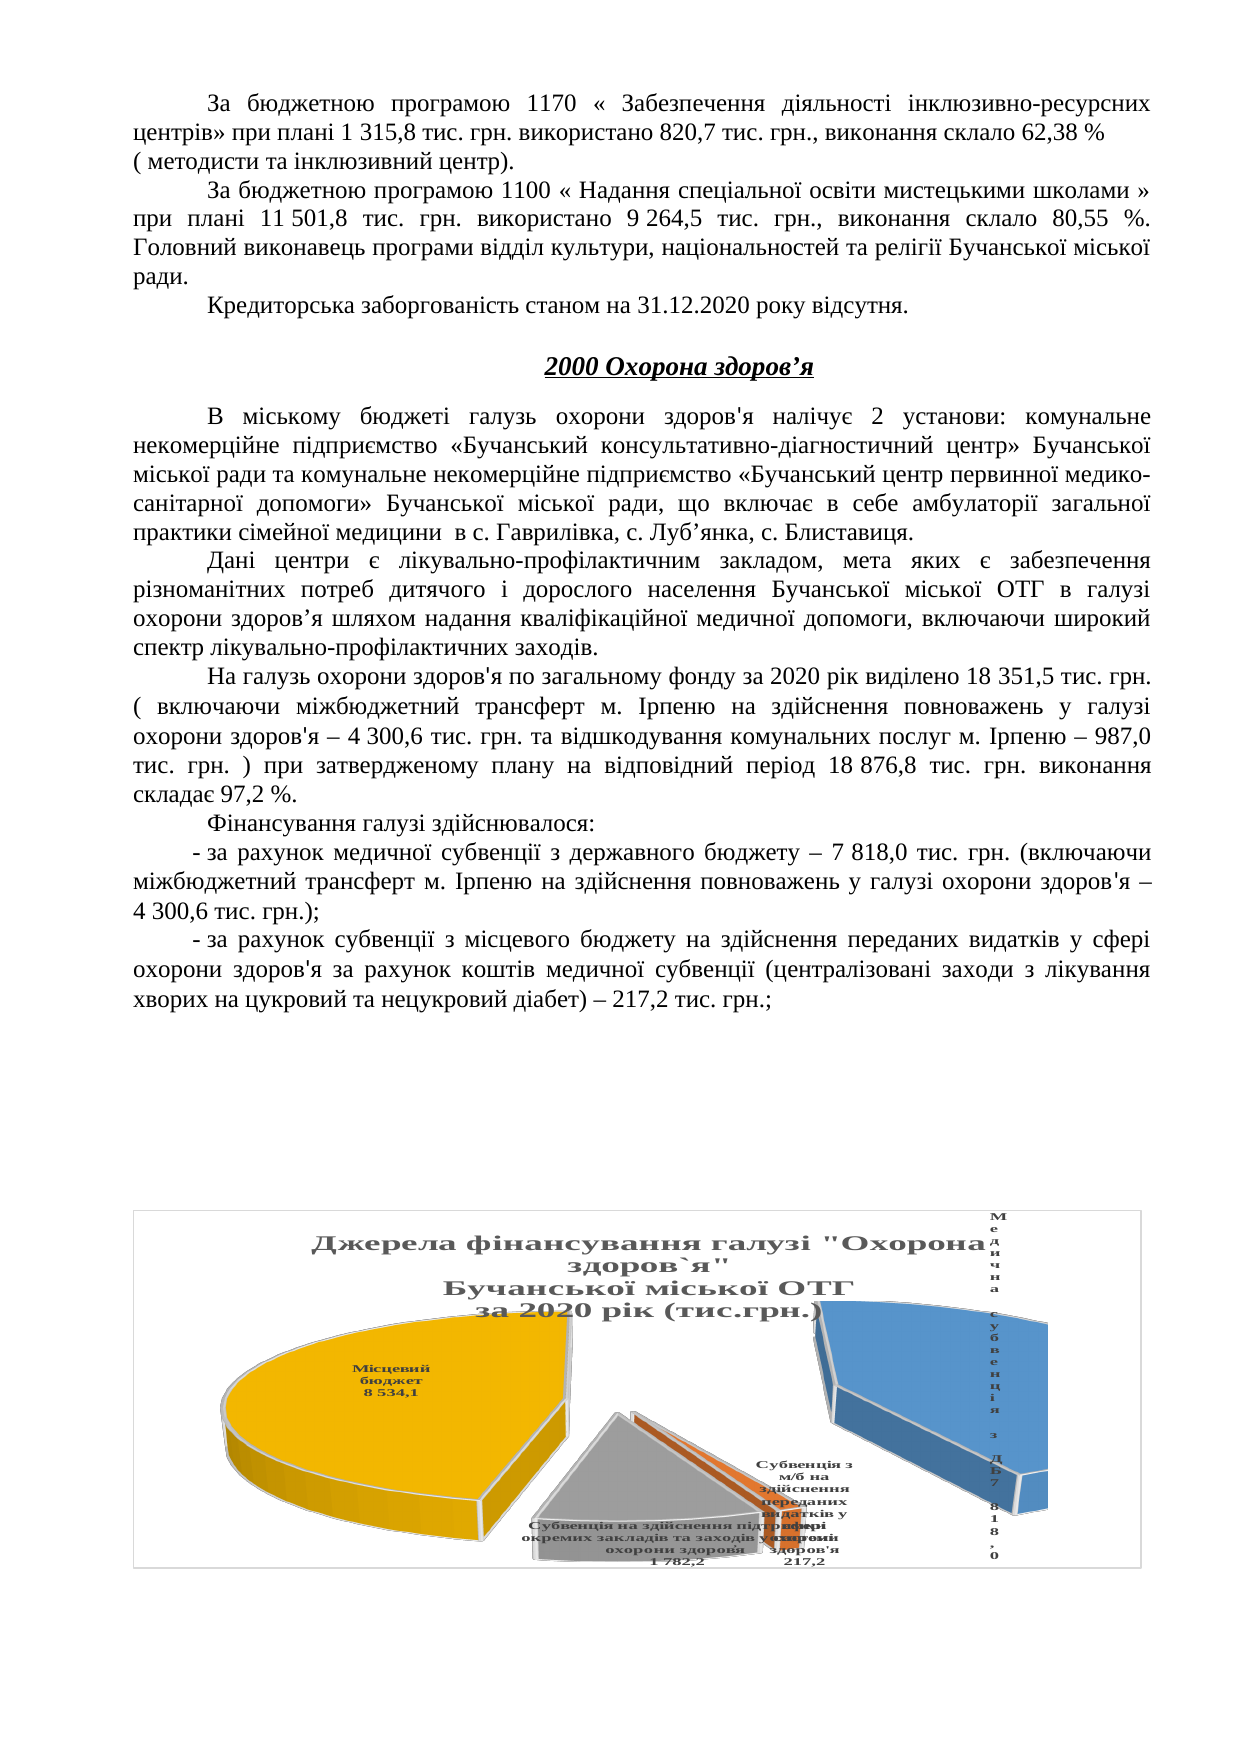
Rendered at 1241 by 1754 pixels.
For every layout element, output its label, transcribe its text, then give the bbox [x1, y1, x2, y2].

list за рахунок медичної субвенції з державного бюджету – 7 818,0 тис. грн. (включаючи міжбюджетний трансферт м. Ірпеню на здійснення повноважень у галузі охорони здоров'я – 4 300,6 тис. грн.); [133, 837, 1152, 924]
text Дані центри є лікувально-профілактичним закладом, мета яких є забезпечення різноманітних потреб дитячого і дорослого населення Бучанської міської ОТГ в галузі охорони здоров’я шляхом надання кваліфікаційної медичної допомоги, включаючи широкий спектр лікувально-профілактичних заходів. [133, 546, 1152, 661]
text За бюджетною програмою 1100 « Надання спеціальної освіти мистецькими школами » при плані 11 501,8 тис. грн. використано 9 264,5 тис. грн., виконання склало 80,55 %. Головний виконавець програми відділ культури, національностей та релігії Бучанської міської ради. [133, 175, 1152, 290]
text 2000 Охорона здоров’я [133, 350, 1152, 381]
text Кредиторська заборгованість станом на 31.12.2020 року відсутня. [133, 290, 1152, 318]
list за рахунок субвенції з місцевого бюджету на здійснення переданих видатків у сфері охорони здоров'я за рахунок коштів медичної субвенції (централізовані заходи з лікування хворих на цукровий та нецукровий діабет) – 217,2 тис. грн.; [133, 924, 1152, 1013]
text Фінансування галузі здійснювалося: [133, 808, 1152, 837]
text За бюджетною програмою 1170 « Забезпечення діяльності інклюзивно-ресурсних центрів» при плані 1 315,8 тис. грн. використано 820,7 тис. грн., виконання склало 62,38 % [133, 88, 1152, 146]
text В міському бюджеті галузь охорони здоров'я налічує 2 установи: комунальне некомерційне підприємство «Бучанський консультативно-діагностичний центр» Бучанської міської ради та комунальне некомерційне підприємство «Бучанський центр первинної медико-санітарної допомоги» Бучанської міської ради, що включає в себе амбулаторії загальної практики сімейної медицини в с. Гаврилівка, с. Луб’янка, с. Блиставиця. [133, 400, 1152, 546]
text ( методисти та інклюзивний центр). [133, 146, 1152, 175]
text На галузь охорони здоров'я по загальному фонду за 2020 рік виділено 18 351,5 тис. грн.( включаючи міжбюджетний трансферт м. Ірпеню на здійснення повноважень у галузі охорони здоров'я – 4 300,6 тис. грн. та відшкодування комунальних послуг м. Ірпеню – 987,0 тис. грн. ) при затвердженому плану на відповідний період 18 876,8 тис. грн. виконання складає 97,2 %. [133, 661, 1152, 808]
